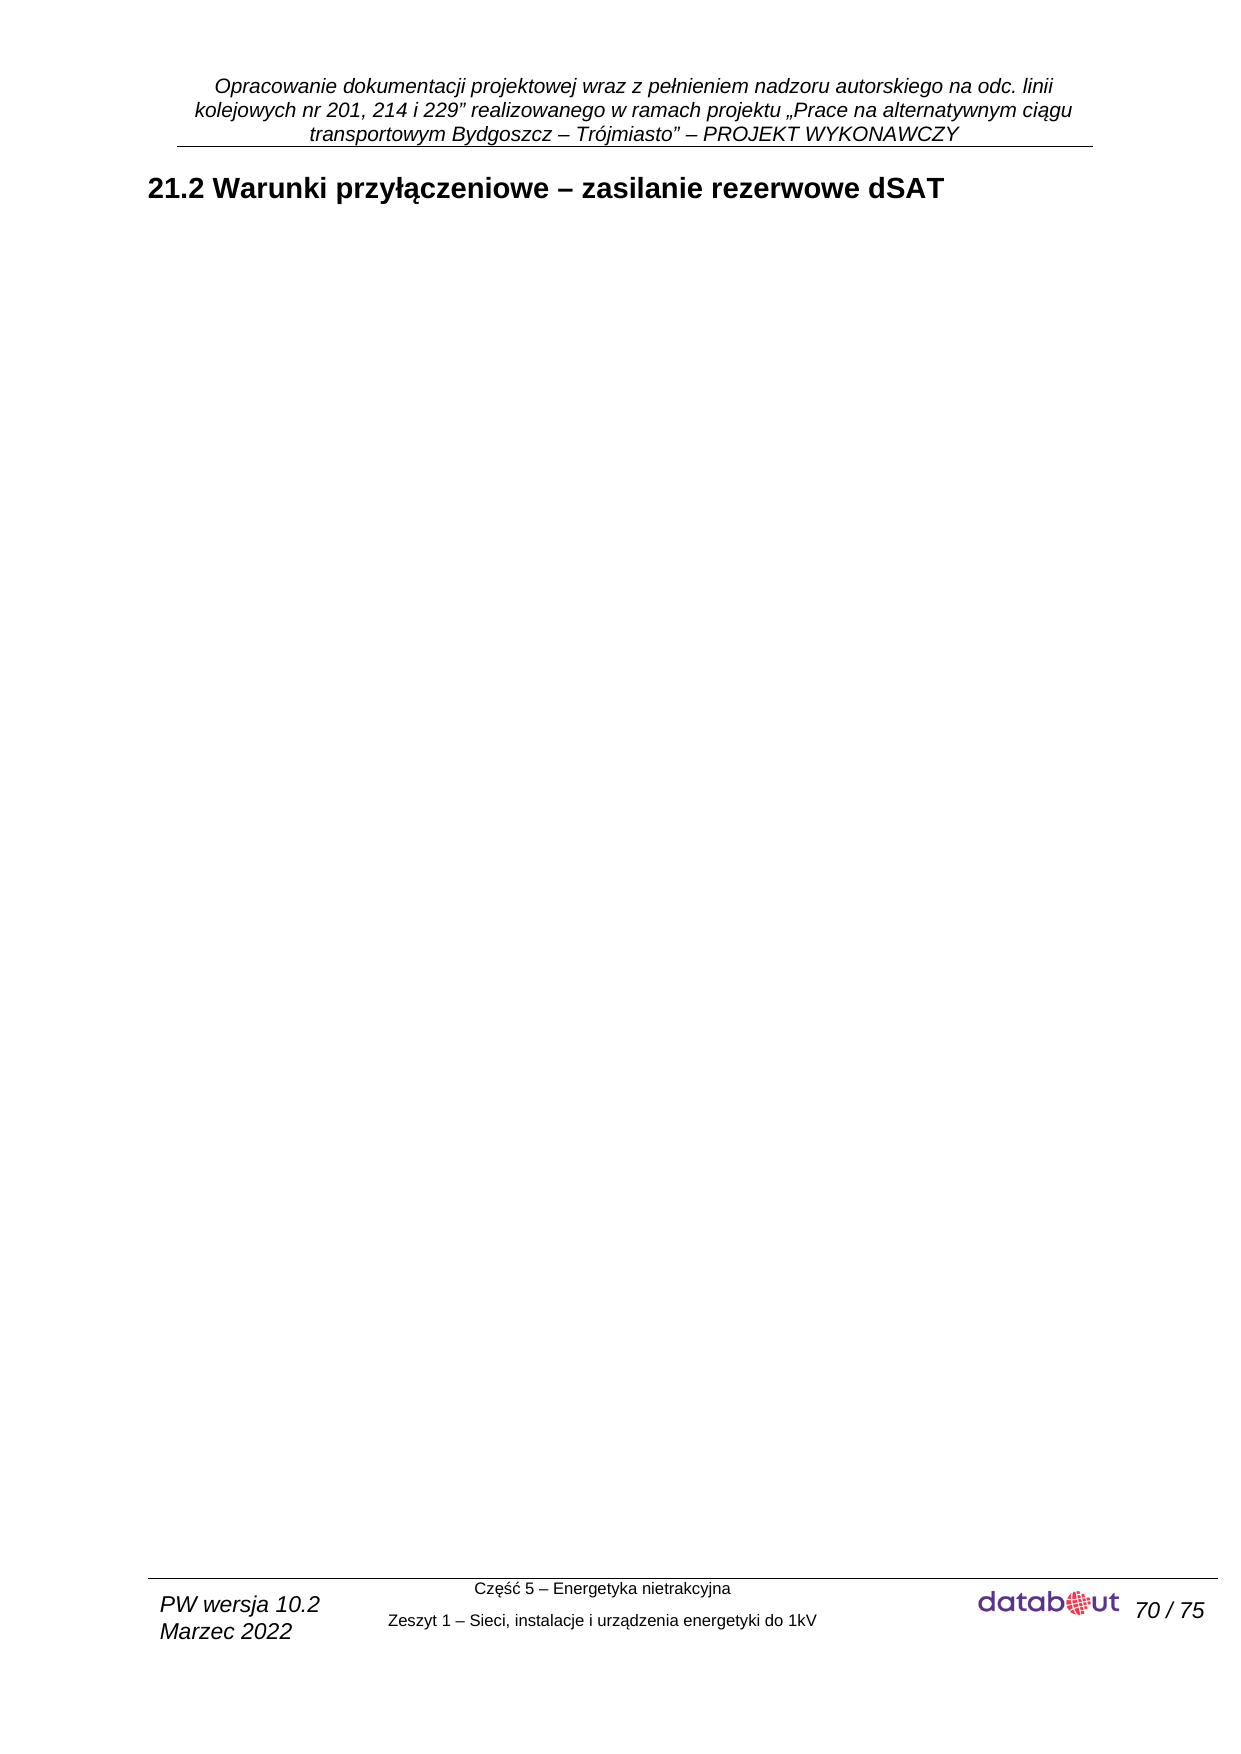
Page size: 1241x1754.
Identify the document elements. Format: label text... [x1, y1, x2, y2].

subtitle 21.2 Warunki przyłączeniowe – zasilanie rezerwowe dSAT [148, 171, 1092, 204]
picture [964, 1579, 1133, 1628]
